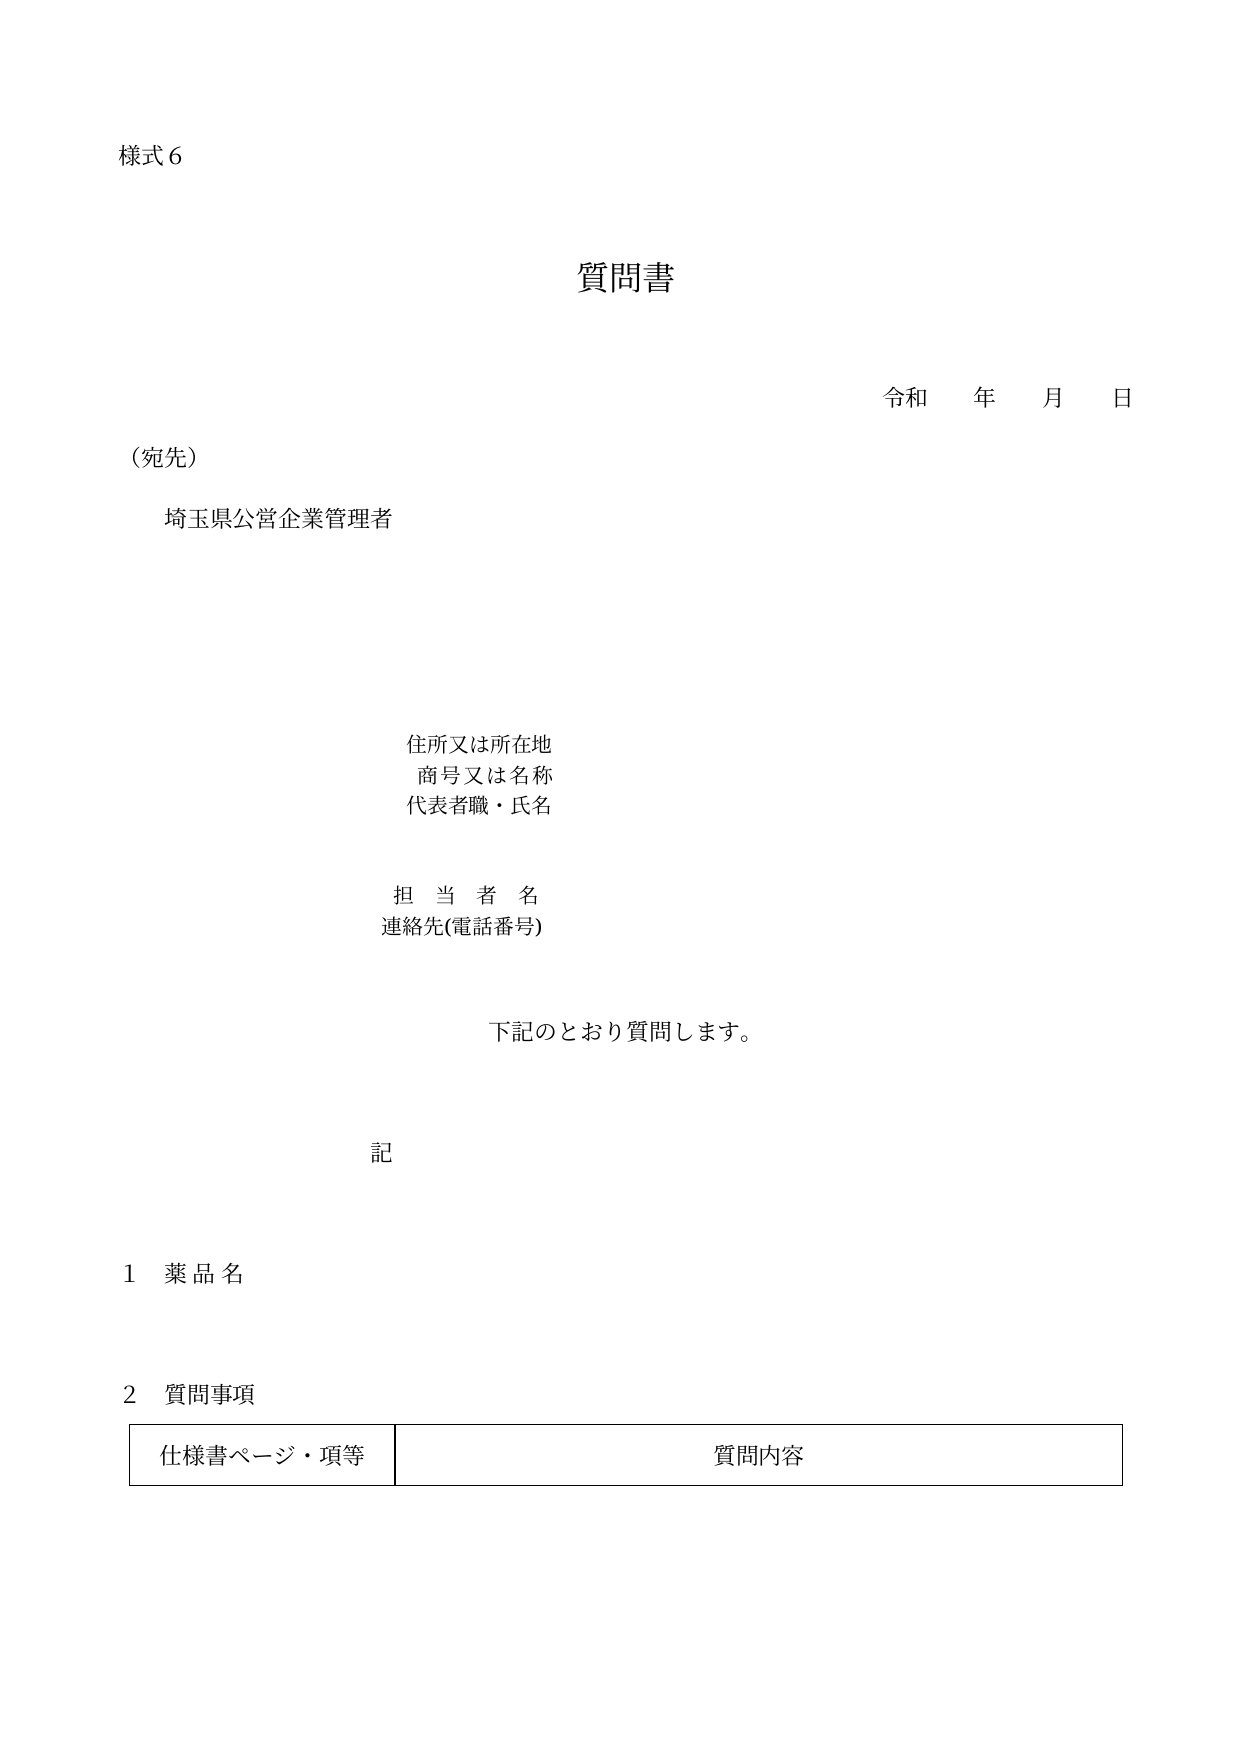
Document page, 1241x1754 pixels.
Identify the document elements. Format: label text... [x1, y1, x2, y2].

text 代表者職・氏名 [118, 789, 1134, 819]
text 記 [118, 1122, 1134, 1182]
text 連絡先(電話番号) [118, 910, 1134, 940]
text 商号又は名称 [118, 759, 1134, 789]
text 住所又は所在地 [118, 729, 1134, 759]
text 令和 年 月 日 [118, 366, 1134, 427]
text 様式６ [118, 125, 1134, 185]
text （宛先） [118, 427, 1134, 487]
table_header 仕様書ページ・項等 [130, 1425, 394, 1485]
text 下記のとおり質問します。 [118, 1001, 1134, 1061]
text １ 薬 品 名 [118, 1242, 1134, 1303]
text 担 当 者 名 [118, 880, 1134, 910]
table_header 質問内容 [396, 1425, 1122, 1485]
text 質問書 [118, 246, 1134, 306]
text ２ 質問事項 [118, 1363, 1134, 1424]
text 埼玉県公営企業管理者 [118, 487, 1134, 548]
